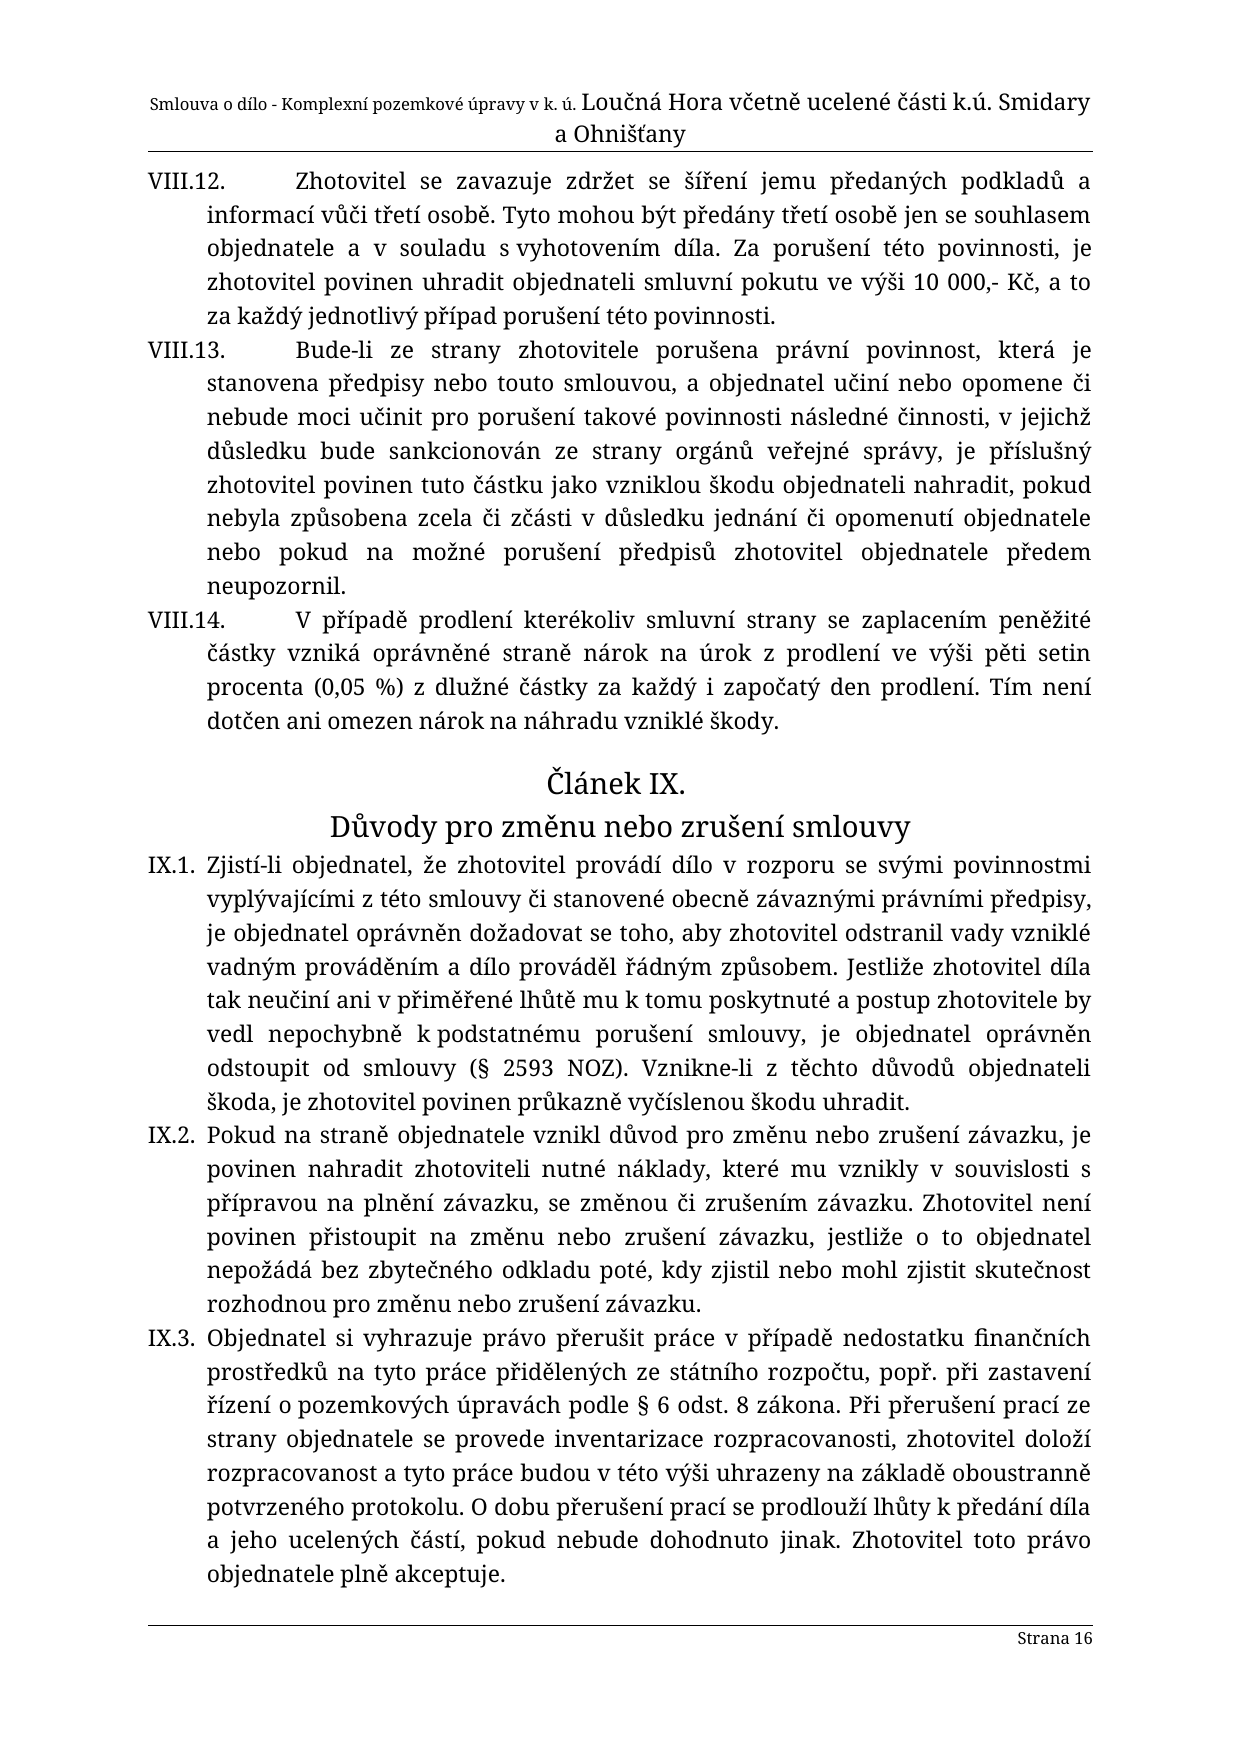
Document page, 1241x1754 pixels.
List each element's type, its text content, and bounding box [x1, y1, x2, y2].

list V případě prodlení kterékoliv smluvní strany se zaplacením peněžité částky vzniká oprávněné straně nárok na úrok z prodlení ve výši pěti setin procenta (0,05 %) z dlužné částky za každý i započatý den prodlení. Tím není dotčen ani omezen nárok na náhradu vzniklé škody. [148, 604, 1093, 736]
list Zhotovitel se zavazuje zdržet se šíření jemu předaných podkladů a informací vůči třetí osobě. Tyto mohou být předány třetí osobě jen se souhlasem objednatele a v souladu s vyhotovením díla. Za porušení této povinnosti, je zhotovitel povinen uhradit objednateli smluvní pokutu ve výši 10 000,- Kč, a to za každý jednotlivý případ porušení této povinnosti. [148, 165, 1093, 331]
list Bude-li ze strany zhotovitele porušena právní povinnost, která je stanovena předpisy nebo touto smlouvou, a objednatel učiní nebo opomene či nebude moci učinit pro porušení takové povinnosti následné činnosti, v jejichž důsledku bude sankcionován ze strany orgánů veřejné správy, je příslušný zhotovitel povinen tuto částku jako vzniklou škodu objednateli nahradit, pokud nebyla způsobena zcela či zčásti v důsledku jednání či opomenutí objednatele nebo pokud na možné porušení předpisů zhotovitel objednatele předem neupozornil. [148, 334, 1093, 601]
subtitle Důvody pro změnu nebo zrušení smlouvy [148, 764, 1093, 846]
list Pokud na straně objednatele vznikl důvod pro změnu nebo zrušení závazku, je povinen nahradit zhotoviteli nutné náklady, které mu vznikly v souvislosti s přípravou na plnění závazku, se změnou či zrušením závazku. Zhotovitel není povinen přistoupit na změnu nebo zrušení závazku, jestliže o to objednatel nepožádá bez zbytečného odkladu poté, kdy zjistil nebo mohl zjistit skutečnost rozhodnou pro změnu nebo zrušení závazku. [148, 1119, 1093, 1319]
list Zjistí-li objednatel, že zhotovitel provádí dílo v rozporu se svými povinnostmi vyplývajícími z této smlouvy či stanovené obecně závaznými právními předpisy, je objednatel oprávněn dožadovat se toho, aby zhotovitel odstranil vady vzniklé vadným prováděním a dílo prováděl řádným způsobem. Jestliže zhotovitel díla tak neučiní ani v přiměřené lhůtě mu k tomu poskytnuté a postup zhotovitele by vedl nepochybně k podstatnému porušení smlouvy, je objednatel oprávněn odstoupit od smlouvy (§ 2593 NOZ). Vznikne-li z těchto důvodů objednateli škoda, je zhotovitel povinen průkazně vyčíslenou škodu uhradit. [148, 849, 1093, 1117]
list Objednatel si vyhrazuje právo přerušit práce v případě nedostatku finančních prostředků na tyto práce přidělených ze státního rozpočtu, popř. při zastavení řízení o pozemkových úpravách podle § 6 odst. 8 zákona. Při přerušení prací ze strany objednatele se provede inventarizace rozpracovanosti, zhotovitel doloží rozpracovanost a tyto práce budou v této výši uhrazeny na základě oboustranně potvrzeného protokolu. O dobu přerušení prací se prodlouží lhůty k předání díla a jeho ucelených částí, pokud nebude dohodnuto jinak. Zhotovitel toto právo objednatele plně akceptuje. [148, 1322, 1093, 1589]
